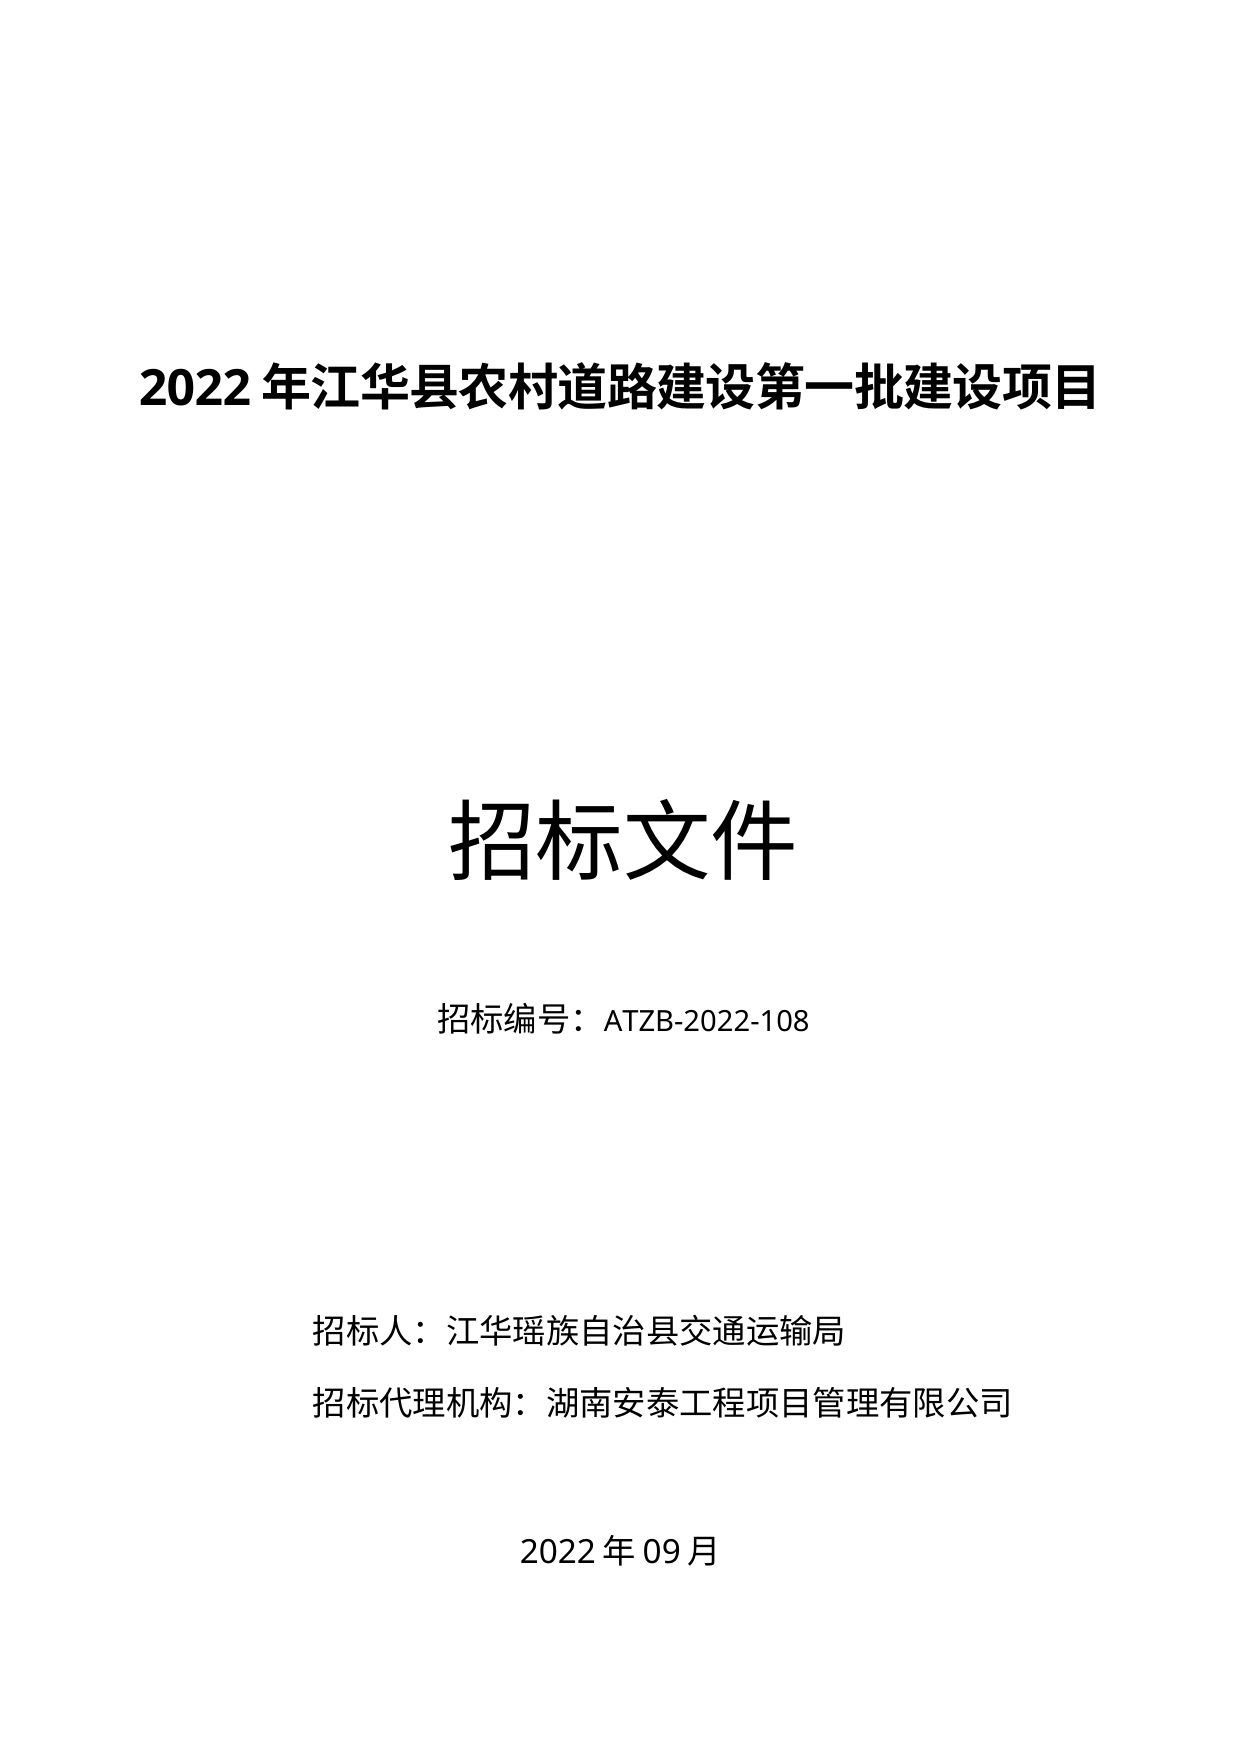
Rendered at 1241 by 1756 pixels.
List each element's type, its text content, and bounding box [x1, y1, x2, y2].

text 招标代理机构：湖南安泰工程项目管理有限公司 [112, 1377, 1128, 1425]
text 2022年09月 [112, 1525, 1128, 1573]
text 招标人：江华瑶族自治县交通运输局 [112, 1305, 1128, 1353]
text 招标文件 [179, 772, 1067, 898]
text 2022年江华县农村道路建设第一批建设项目 [112, 347, 1128, 420]
text 招标编号：ATZB-2022-108 [119, 992, 1128, 1041]
